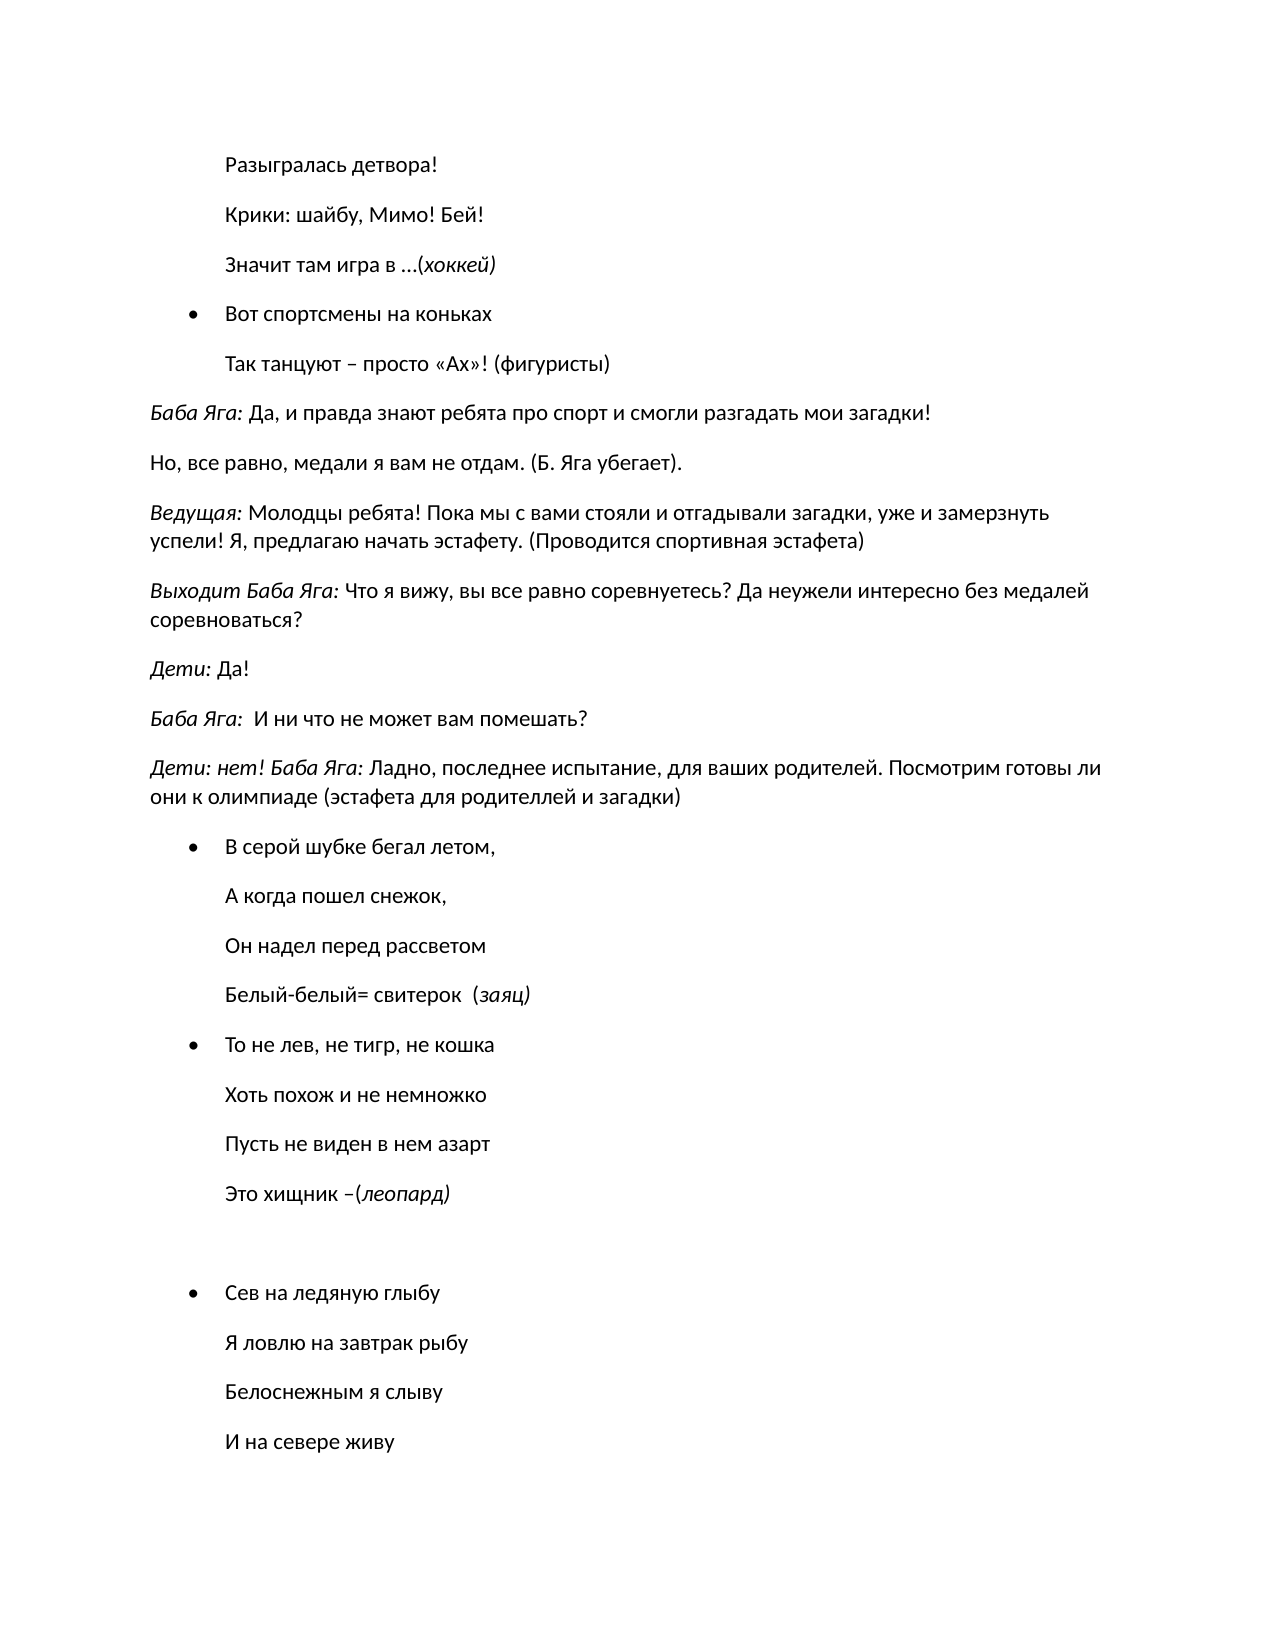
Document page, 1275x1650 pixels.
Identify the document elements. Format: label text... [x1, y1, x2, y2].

text Но, все равно, медали я вам не отдам. (Б. Яга убегает). [150, 447, 1125, 476]
text Разыгралась детвора! [225, 150, 1125, 179]
text А когда пошел снежок, [225, 881, 1125, 909]
text Хоть похож и не немножко [225, 1079, 1125, 1108]
text Ведущая: Молодцы ребята! Пока мы с вами стояли и отгадывали загадки, уже и замерзнуть успели! Я, предлагаю начать эстафету. (Проводится спортивная эстафета) [150, 497, 1125, 554]
text Это хищник –(леопард) [225, 1178, 1125, 1207]
list Вот спортсмены на коньках [187, 299, 1125, 327]
text Он надел перед рассветом [225, 930, 1125, 959]
list То не лев, не тигр, не кошка [187, 1029, 1125, 1058]
list В серой шубке бегал летом, [187, 831, 1125, 860]
text Белоснежным я слыву [225, 1377, 1125, 1405]
text Баба Яга: И ни что не может вам помешать? [150, 703, 1125, 732]
text Я ловлю на завтрак рыбу [225, 1327, 1125, 1356]
text Дети: нет! Баба Яга: Ладно, последнее испытание, для ваших родителей. Посмотрим готовы ли они к олимпиаде (эстафета для родителлей и загадки) [150, 753, 1125, 810]
text Дети: Да! [150, 654, 1125, 682]
text Баба Яга: Да, и правда знают ребята про спорт и смогли разгадать мои загадки! [150, 398, 1125, 427]
text Белый-белый= свитерок (заяц) [225, 980, 1125, 1009]
list Сев на ледяную глыбу [187, 1277, 1125, 1306]
text И на севере живу [225, 1426, 1125, 1455]
text Крики: шайбу, Мимо! Бей! [225, 199, 1125, 228]
text Значит там игра в …(хоккей) [225, 249, 1125, 278]
text Пусть не виден в нем азарт [225, 1129, 1125, 1157]
text Выходит Баба Яга: Что я вижу, вы все равно соревнуетесь? Да неужели интересно без медалей соревноваться? [150, 575, 1125, 633]
text Так танцуют – просто «Ах»! (фигуристы) [225, 348, 1125, 377]
